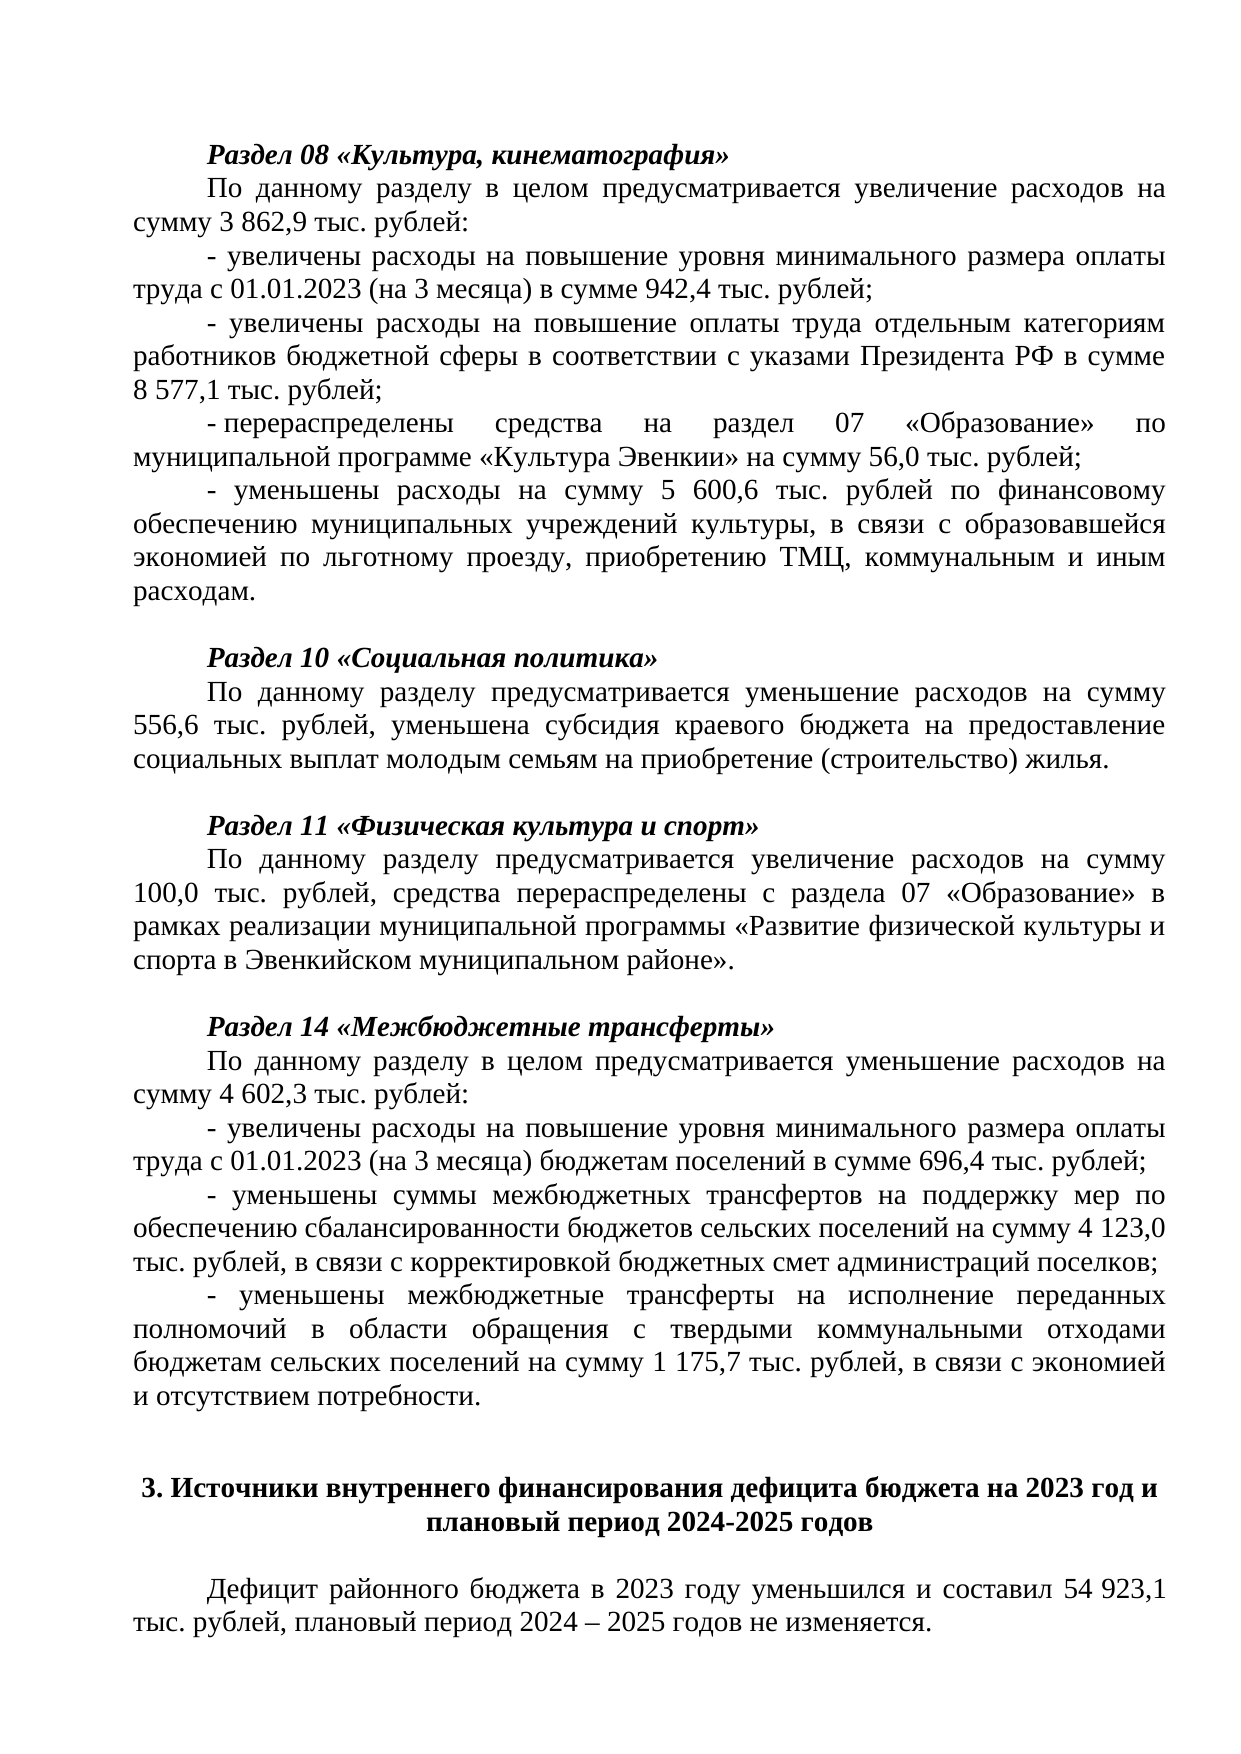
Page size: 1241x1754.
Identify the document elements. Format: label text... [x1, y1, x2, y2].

text Дефицит районного бюджета в 2023 году уменьшился и составил 54 923,1 тыс. рублей, плановый период 2024 – 2025 годов не изменяется. [133, 1571, 1167, 1638]
text Раздел 10 «Социальная политика» [133, 640, 1167, 674]
text - увеличены расходы на повышение оплаты труда отдельным категориям работников бюджетной сферы в соответствии с указами Президента РФ в сумме 8 577,1 тыс. рублей; [133, 305, 1167, 405]
text По данному разделу предусматривается увеличение расходов на сумму 100,0 тыс. рублей, средства перераспределены с раздела 07 «Образование» в рамках реализации муниципальной программы «Развитие физической культуры и спорта в Эвенкийском муниципальном районе». [133, 841, 1167, 976]
text По данному разделу предусматривается уменьшение расходов на сумму 556,6 тыс. рублей, уменьшена субсидия краевого бюджета на предоставление социальных выплат молодым семьям на приобретение (строительство) жилья. [133, 674, 1167, 774]
text - увеличены расходы на повышение уровня минимального размера оплаты труда с 01.01.2023 (на 3 месяца) в сумме 942,4 тыс. рублей; [133, 238, 1167, 305]
text - уменьшены расходы на сумму 5 600,6 тыс. рублей по финансовому обеспечению муниципальных учреждений культуры, в связи с образовавшейся экономией по льготному проезду, приобретению ТМЦ, коммунальным и иным расходам. [133, 472, 1167, 607]
text Раздел 11 «Физическая культура и спорт» [133, 808, 1167, 841]
text Раздел 14 «Межбюджетные трансферты» [133, 1009, 1167, 1043]
text - уменьшены суммы межбюджетных трансфертов на поддержку мер по обеспечению сбалансированности бюджетов сельских поселений на сумму 4 123,0 тыс. рублей, в связи с корректировкой бюджетных смет администраций поселков; [133, 1177, 1167, 1277]
text По данному разделу в целом предусматривается уменьшение расходов на сумму 4 602,3 тыс. рублей: [133, 1043, 1167, 1110]
subtitle 3. Источники внутреннего финансирования дефицита бюджета на 2023 год и плановый период 2024-2025 годов [133, 1470, 1167, 1537]
text - уменьшены межбюджетные трансферты на исполнение переданных полномочий в области обращения с твердыми коммунальными отходами бюджетам сельских поселений на сумму 1 175,7 тыс. рублей, в связи с экономией и отсутствием потребности. [133, 1277, 1167, 1412]
text - увеличены расходы на повышение уровня минимального размера оплаты труда с 01.01.2023 (на 3 месяца) бюджетам поселений в сумме 696,4 тыс. рублей; [133, 1110, 1167, 1177]
text Раздел 08 «Культура, кинематография» [133, 137, 1167, 171]
text По данному разделу в целом предусматривается увеличение расходов на сумму 3 862,9 тыс. рублей: [133, 171, 1167, 238]
text - перераспределены средства на раздел 07 «Образование» по муниципальной программе «Культура Эвенкии» на сумму 56,0 тыс. рублей; [133, 405, 1167, 472]
